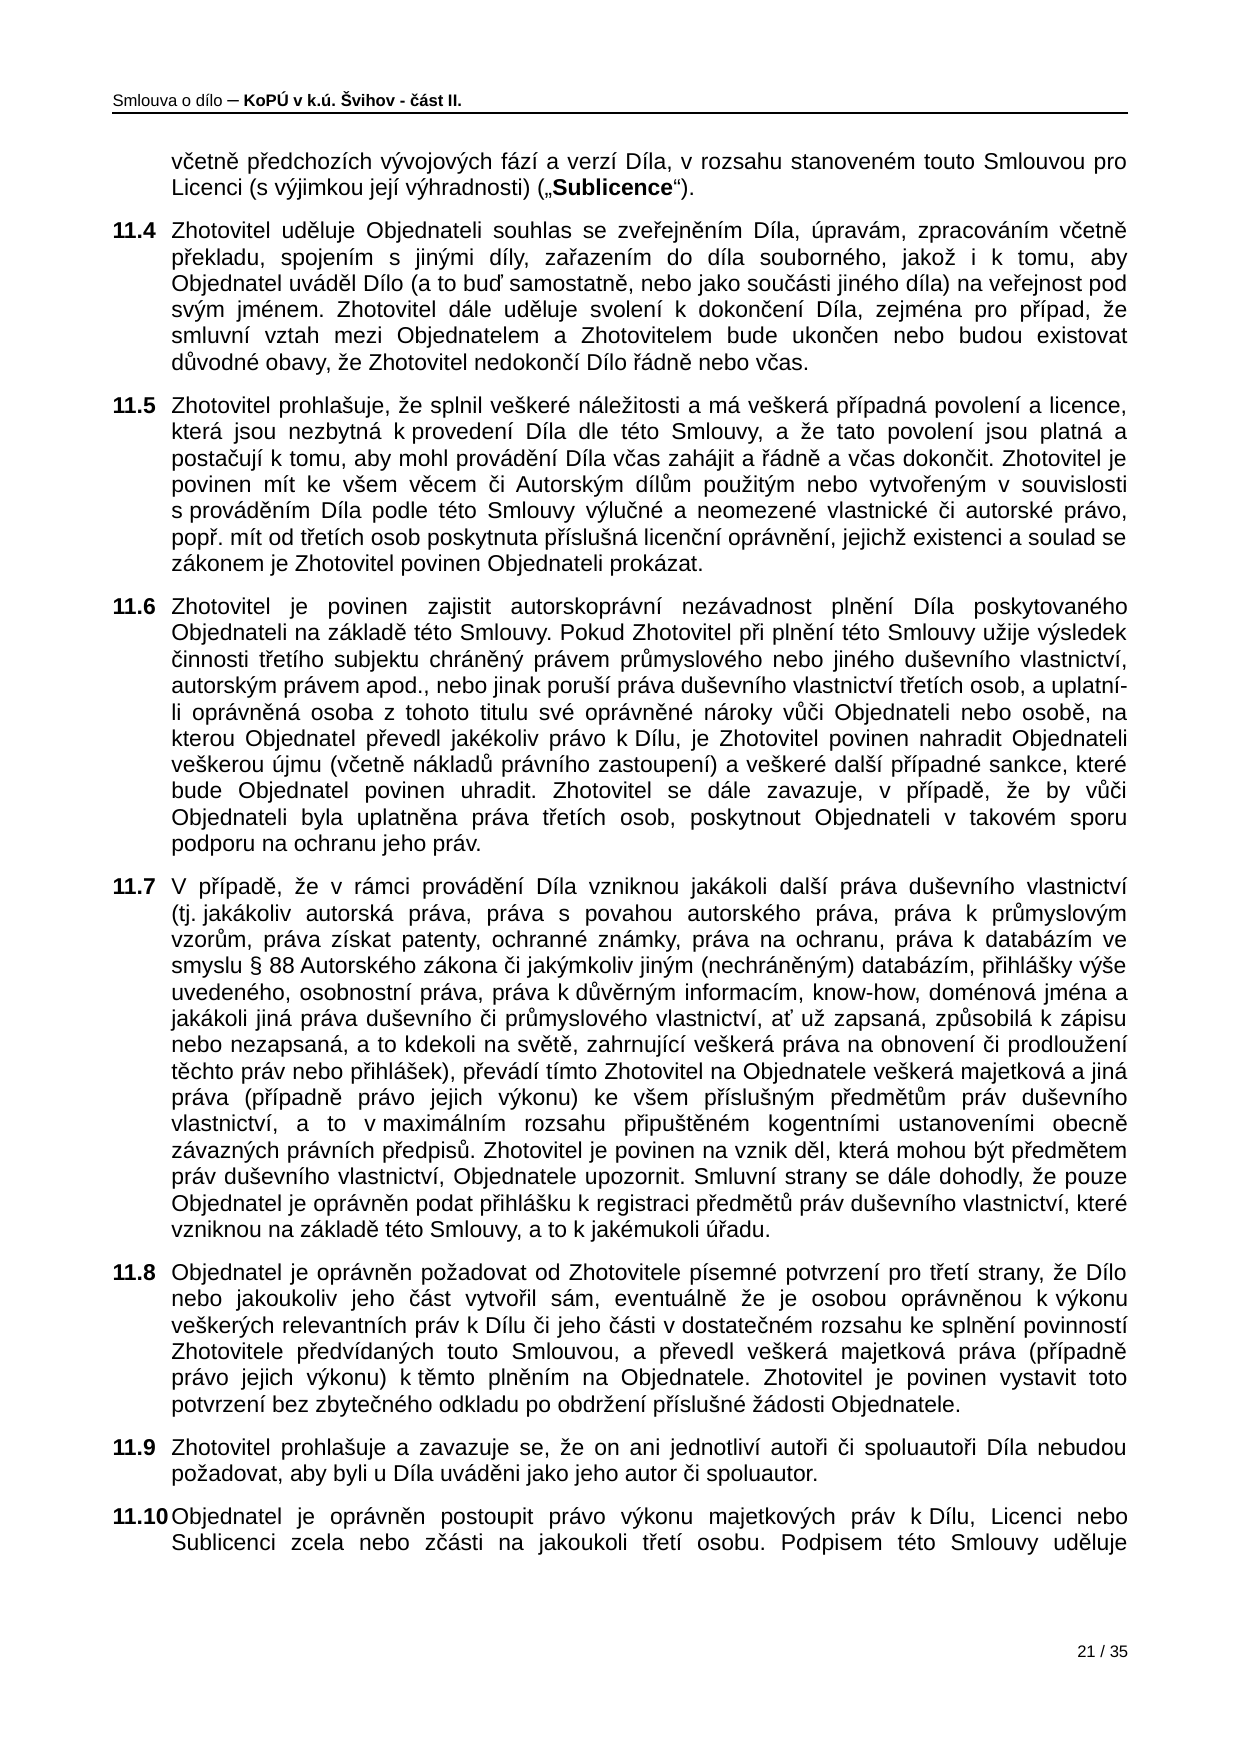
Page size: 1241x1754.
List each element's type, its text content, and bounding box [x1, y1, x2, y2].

text Zhotovitel prohlašuje a zavazuje se, že on ani jednotliví autoři či spoluautoři Díla nebudou požadovat, aby byli u Díla uváděni jako jeho autor či spoluautor. [112, 1434, 1128, 1486]
text Zhotovitel prohlašuje, že splnil veškeré náležitosti a má veškerá případná povolení a licence, která jsou nezbytná k provedení Díla dle této Smlouvy, a že tato povolení jsou platná a postačují k tomu, aby mohl provádění Díla včas zahájit a řádně a včas dokončit. Zhotovitel je povinen mít ke všem věcem či Autorským dílům použitým nebo vytvořeným v souvislosti s prováděním Díla podle této Smlouvy výlučné a neomezené vlastnické či autorské právo, popř. mít od třetích osob poskytnuta příslušná licenční oprávnění, jejichž existenci a soulad se zákonem je Zhotovitel povinen Objednateli prokázat. [112, 392, 1128, 576]
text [112, 1503, 1128, 1556]
text Objednatel je oprávněn požadovat od Zhotovitele písemné potvrzení pro třetí strany, že Dílo nebo jakoukoliv jeho část vytvořil sám, eventuálně že je osobou oprávněnou k výkonu veškerých relevantních práv k Dílu či jeho části v dostatečném rozsahu ke splnění povinností Zhotovitele předvídaných touto Smlouvou, a převedl veškerá majetková práva (případně právo jejich výkonu) k těmto plněním na Objednatele. Zhotovitel je povinen vystavit toto potvrzení bez zbytečného odkladu po obdržení příslušné žádosti Objednatele. [112, 1259, 1128, 1417]
text Zhotovitel uděluje Objednateli souhlas se zveřejněním Díla, úpravám, zpracováním včetně překladu, spojením s jinými díly, zařazením do díla souborného, jakož i k tomu, aby Objednatel uváděl Dílo (a to buď samostatně, nebo jako součásti jiného díla) na veřejnost pod svým jménem. Zhotovitel dále uděluje svolení k dokončení Díla, zejména pro případ, že smluvní vztah mezi Objednatelem a Zhotovitelem bude ukončen nebo budou existovat důvodné obavy, že Zhotovitel nedokončí Dílo řádně nebo včas. [112, 217, 1128, 375]
text V případě, že v rámci provádění Díla vzniknou jakákoli další práva duševního vlastnictví (tj. jakákoliv autorská práva, práva s povahou autorského práva, práva k průmyslovým vzorům, práva získat patenty, ochranné známky, práva na ochranu, práva k databázím ve smyslu § 88 Autorského zákona či jakýmkoliv jiným (nechráněným) databázím, přihlášky výše uvedeného, osobnostní práva, práva k důvěrným informacím, know-how, doménová jména a jakákoli jiná práva duševního či průmyslového vlastnictví, ať už zapsaná, způsobilá k zápisu nebo nezapsaná, a to kdekoli na světě, zahrnující veškerá práva na obnovení či prodloužení těchto práv nebo přihlášek), převádí tímto Zhotovitel na Objednatele veškerá majetková a jiná práva (případně právo jejich výkonu) ke všem příslušným předmětům práv duševního vlastnictví, a to v maximálním rozsahu připuštěném kogentními ustanoveními obecně závazných právních předpisů. Zhotovitel je povinen na vznik děl, která mohou být předmětem práv duševního vlastnictví, Objednatele upozornit. Smluvní strany se dále dohodly, že pouze Objednatel je oprávněn podat přihlášku k registraci předmětů práv duševního vlastnictví, které vzniknou na základě této Smlouvy, a to k jakémukoli úřadu. [112, 873, 1128, 1242]
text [112, 148, 1128, 200]
text Zhotovitel je povinen zajistit autorskoprávní nezávadnost plnění Díla poskytovaného Objednateli na základě této Smlouvy. Pokud Zhotovitel při plnění této Smlouvy užije výsledek činnosti třetího subjektu chráněný právem průmyslového nebo jiného duševního vlastnictví, autorským právem apod., nebo jinak poruší práva duševního vlastnictví třetích osob, a uplatní-li oprávněná osoba z tohoto titulu své oprávněné nároky vůči Objednateli nebo osobě, na kterou Objednatel převedl jakékoliv právo k Dílu, je Zhotovitel povinen nahradit Objednateli veškerou újmu (včetně nákladů právního zastoupení) a veškeré další případné sankce, které bude Objednatel povinen uhradit. Zhotovitel se dále zavazuje, v případě, že by vůči Objednateli byla uplatněna práva třetích osob, poskytnout Objednateli v takovém sporu podporu na ochranu jeho práv. [112, 593, 1128, 857]
